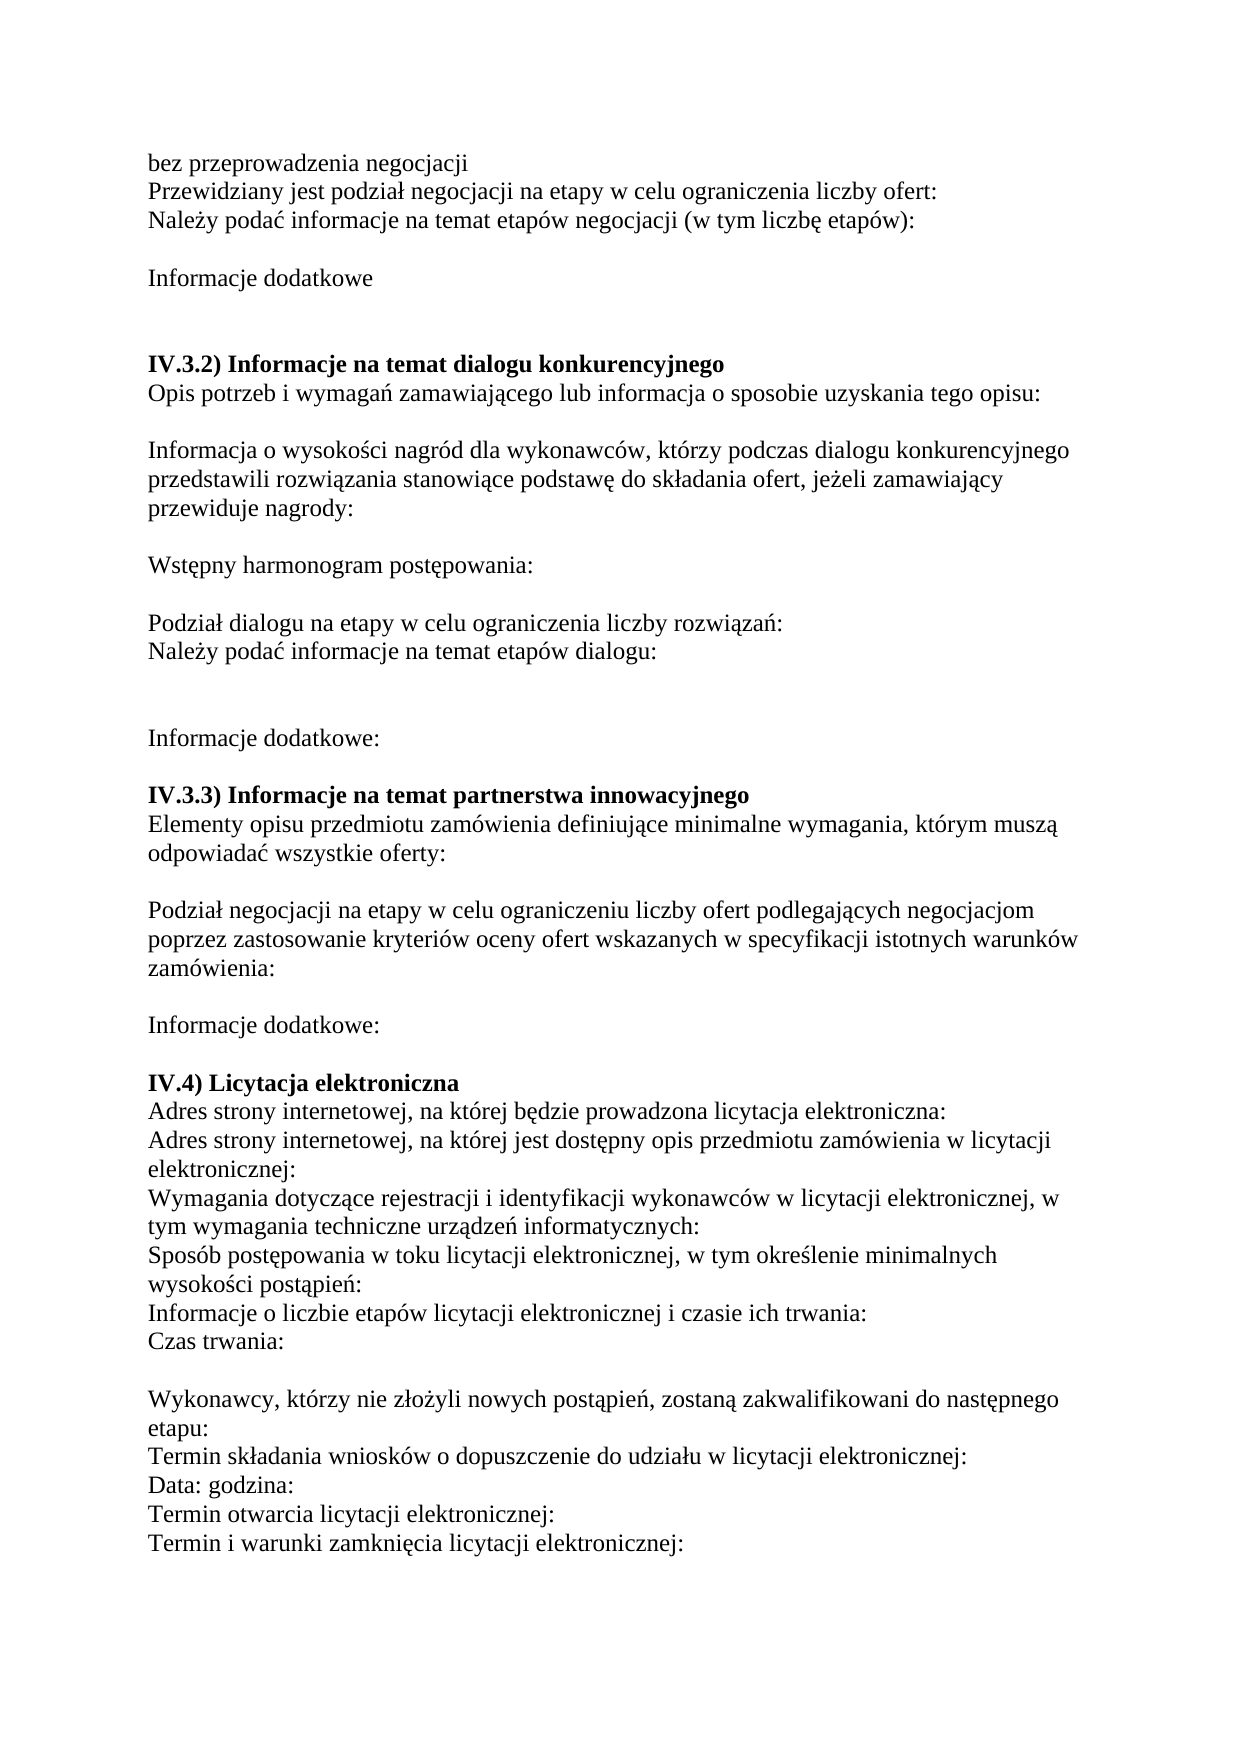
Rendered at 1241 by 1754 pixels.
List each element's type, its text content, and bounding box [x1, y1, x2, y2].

text Termin i warunki zamknięcia licytacji elektronicznej: [148, 1528, 1093, 1556]
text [148, 148, 1093, 1125]
text Sposób postępowania w toku licytacji elektronicznej, w tym określenie minimalnych wysokości postąpień: [148, 1240, 1093, 1298]
text Adres strony internetowej, na której jest dostępny opis przedmiotu zamówienia w licytacji elektronicznej: [148, 1125, 1093, 1183]
text Informacje o liczbie etapów licytacji elektronicznej i czasie ich trwania: [148, 1298, 1093, 1326]
text Czas trwania: Wykonawcy, którzy nie złożyli nowych postąpień, zostaną zakwalifikowani do następnego etapu: [148, 1326, 1093, 1441]
text Termin składania wniosków o dopuszczenie do udziału w licytacji elektronicznej: Data: godzina: Termin otwarcia licytacji elektronicznej: [148, 1441, 1093, 1528]
text Wymagania dotyczące rejestracji i identyfikacji wykonawców w licytacji elektronicznej, w tym wymagania techniczne urządzeń informatycznych: [148, 1183, 1093, 1240]
